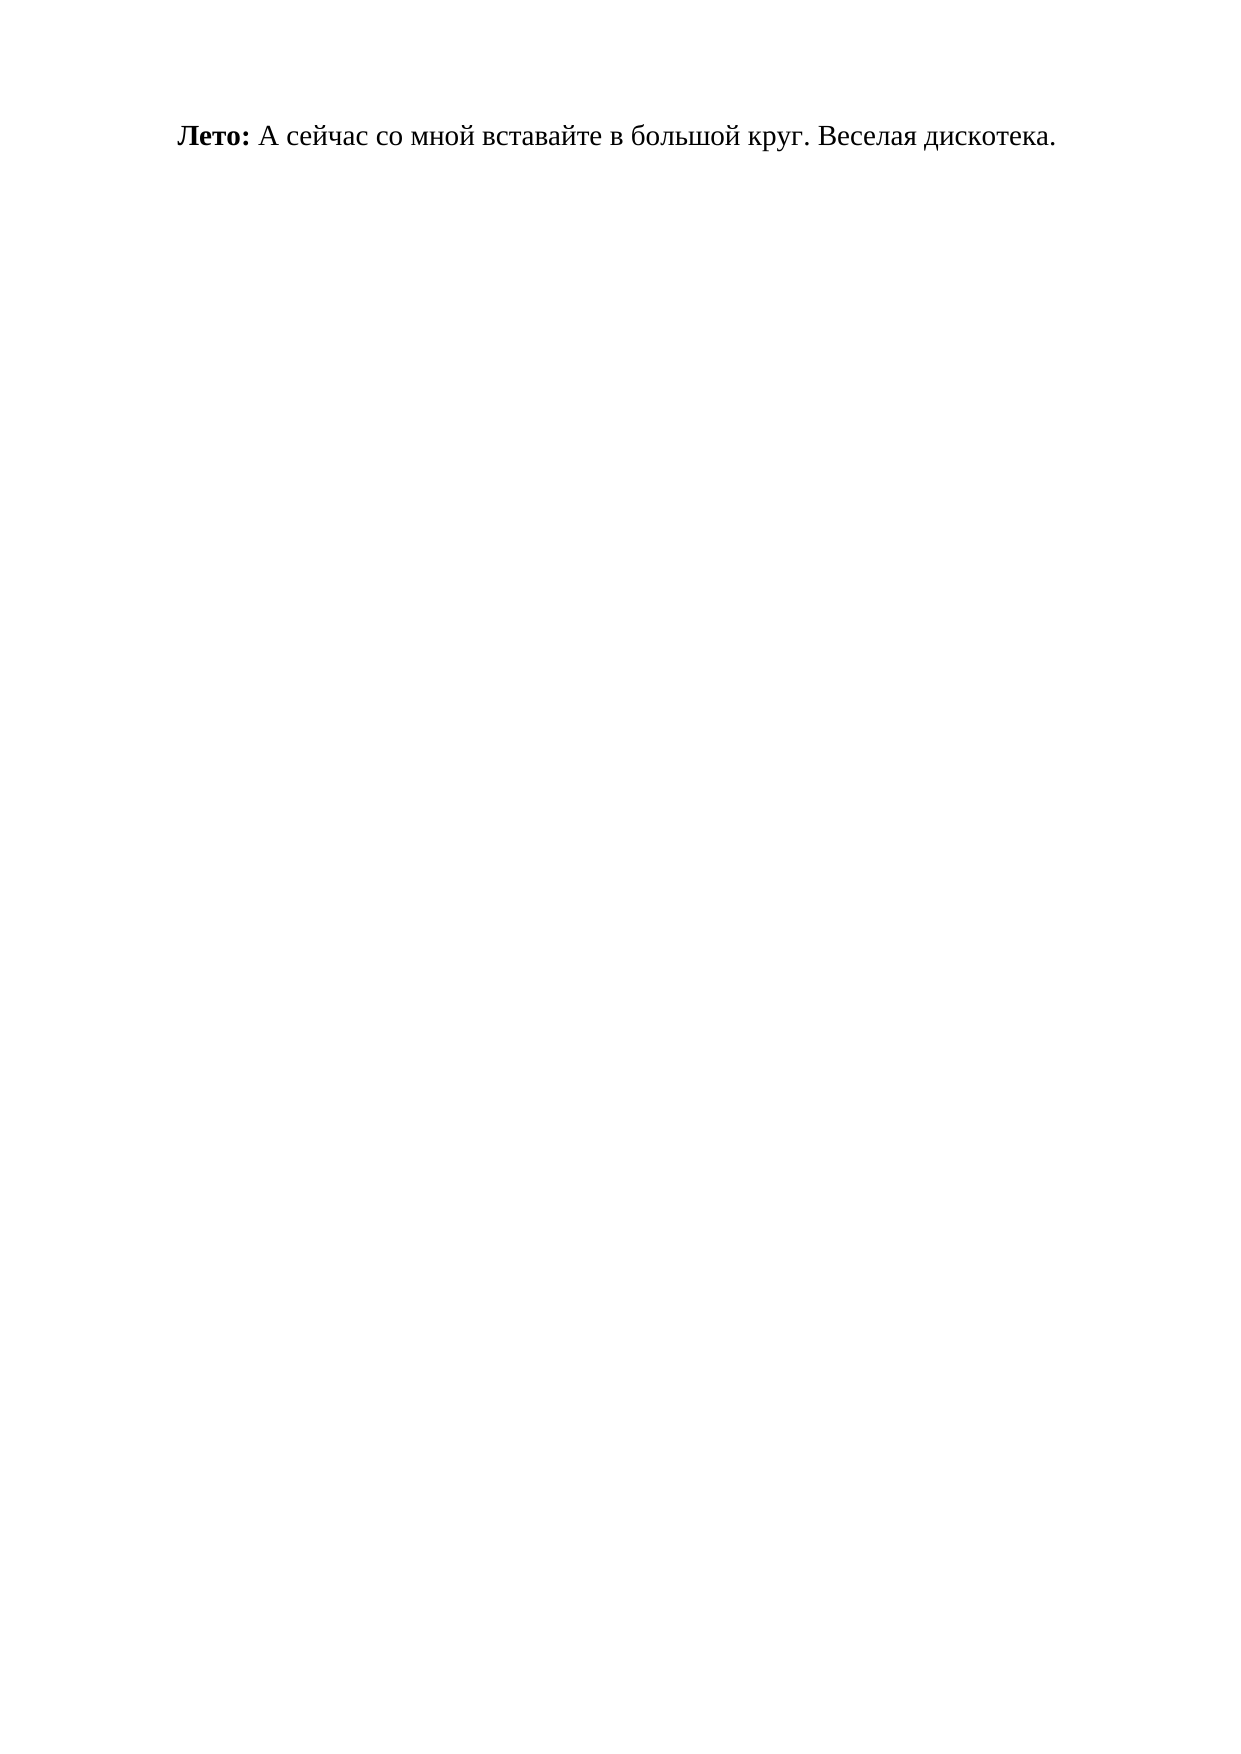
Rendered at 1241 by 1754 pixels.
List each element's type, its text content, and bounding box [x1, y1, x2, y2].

text Лето: А сейчас со мной вставайте в большой круг. Веселая дискотека. [177, 118, 1152, 152]
